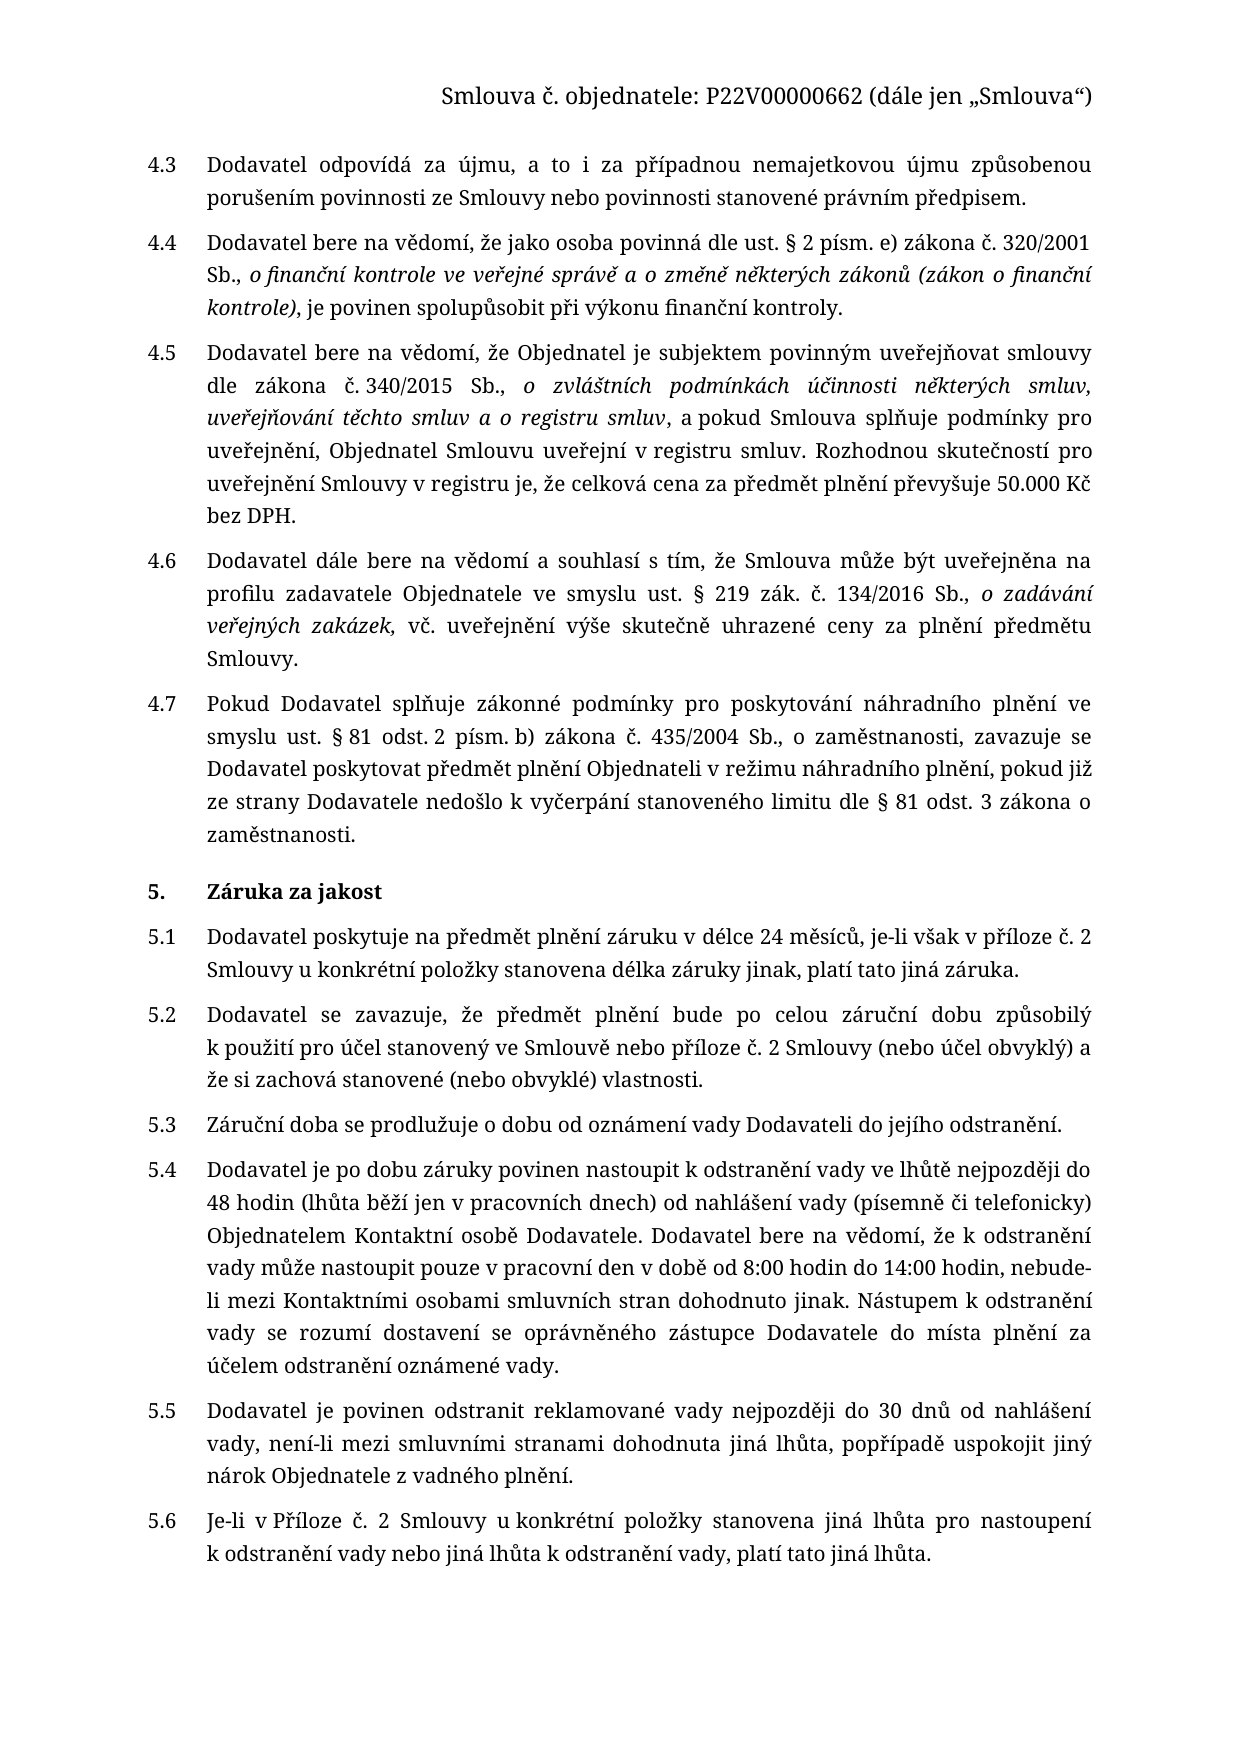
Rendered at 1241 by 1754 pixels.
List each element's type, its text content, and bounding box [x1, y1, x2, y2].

list Záruka za jakost [148, 877, 1093, 906]
list Dodavatel odpovídá za újmu, a to i za případnou nemajetkovou újmu způsobenou porušením povinnosti ze Smlouvy nebo povinnosti stanovené právním předpisem. [148, 150, 1093, 211]
list Pokud Dodavatel splňuje zákonné podmínky pro poskytování náhradního plnění ve smyslu ust. § 81 odst. 2 písm. b) zákona č. 435/2004 Sb., o zaměstnanosti, zavazuje se Dodavatel poskytovat předmět plnění Objednateli v režimu náhradního plnění, pokud již ze strany Dodavatele nedošlo k vyčerpání stanoveného limitu dle § 81 odst. 3 zákona o zaměstnanosti. [148, 689, 1093, 848]
list Dodavatel bere na vědomí, že Objednatel je subjektem povinným uveřejňovat smlouvy dle zákona č. 340/2015 Sb., o zvláštních podmínkách účinnosti některých smluv, uveřejňování těchto smluv a o registru smluv, a pokud Smlouva splňuje podmínky pro uveřejnění, Objednatel Smlouvu uveřejní v registru smluv. Rozhodnou skutečností pro uveřejnění Smlouvy v registru je, že celková cena za předmět plnění převyšuje 50.000 Kč bez DPH. [148, 338, 1093, 530]
list Dodavatel poskytuje na předmět plnění záruku v délce 24 měsíců, je-li však v příloze č. 2 Smlouvy u konkrétní položky stanovena délka záruky jinak, platí tato jiná záruka. [148, 922, 1093, 983]
list Dodavatel dále bere na vědomí a souhlasí s tím, že Smlouva může být uveřejněna na profilu zadavatele Objednatele ve smyslu ust. § 219 zák. č. 134/2016 Sb., o zadávání veřejných zakázek, vč. uveřejnění výše skutečně uhrazené ceny za plnění předmětu Smlouvy. [148, 546, 1093, 673]
list Dodavatel je povinen odstranit reklamované vady nejpozději do 30 dnů od nahlášení vady, není-li mezi smluvními stranami dohodnuta jiná lhůta, popřípadě uspokojit jiný nárok Objednatele z vadného plnění. [148, 1396, 1093, 1490]
list Dodavatel bere na vědomí, že jako osoba povinná dle ust. § 2 písm. e) zákona č. 320/2001 Sb., o finanční kontrole ve veřejné správě a o změně některých zákonů (zákon o finanční kontrole), je povinen spolupůsobit při výkonu finanční kontroly. [148, 228, 1093, 322]
list Dodavatel je po dobu záruky povinen nastoupit k odstranění vady ve lhůtě nejpozději do 48 hodin (lhůta běží jen v pracovních dnech) od nahlášení vady (písemně či telefonicky) Objednatelem Kontaktní osobě Dodavatele. Dodavatel bere na vědomí, že k odstranění vady může nastoupit pouze v pracovní den v době od 8:00 hodin do 14:00 hodin, nebude-li mezi Kontaktními osobami smluvních stran dohodnuto jinak. Nástupem k odstranění vady se rozumí dostavení se oprávněného zástupce Dodavatele do místa plnění za účelem odstranění oznámené vady. [148, 1156, 1093, 1379]
list Dodavatel se zavazuje, že předmět plnění bude po celou záruční dobu způsobilý k použití pro účel stanovený ve Smlouvě nebo příloze č. 2 Smlouvy (nebo účel obvyklý) a že si zachová stanovené (nebo obvyklé) vlastnosti. [148, 1000, 1093, 1094]
list Záruční doba se prodlužuje o dobu od oznámení vady Dodavateli do jejího odstranění. [148, 1110, 1093, 1139]
list Je-li v Příloze č. 2 Smlouvy u konkrétní položky stanovena jiná lhůta pro nastoupení k odstranění vady nebo jiná lhůta k odstranění vady, platí tato jiná lhůta. [148, 1507, 1093, 1568]
